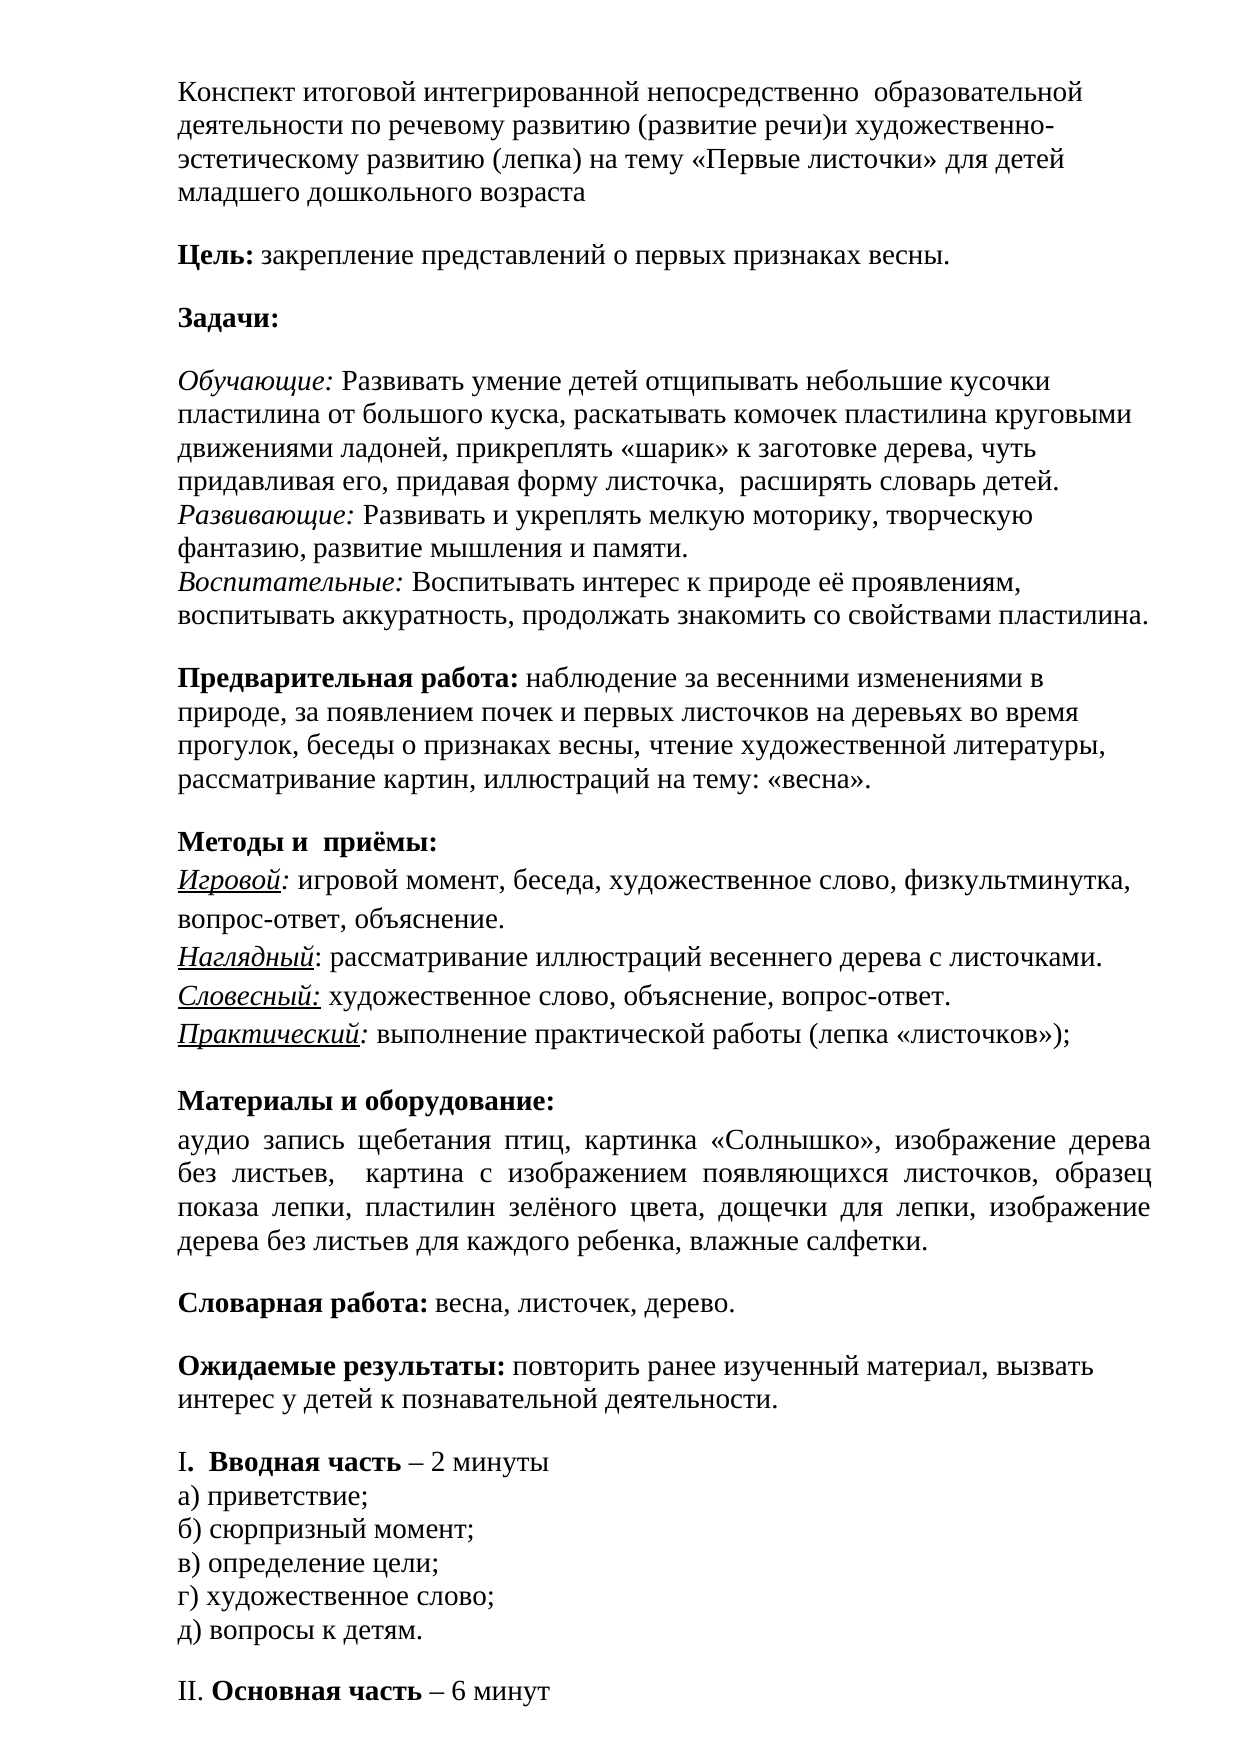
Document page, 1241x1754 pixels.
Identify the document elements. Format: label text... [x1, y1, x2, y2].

text Наглядный: рассматривание иллюстраций весеннего дерева с листочками. [177, 939, 1152, 973]
text Методы и приёмы: [177, 824, 1152, 857]
text Игровой: игровой момент, беседа, художественное слово, физкультминутка, вопрос-ответ, объяснение. [177, 862, 1152, 934]
list II. Основная часть – 6 минут [177, 1673, 1152, 1707]
text Практический: выполнение практической работы (лепка «листочков»); [177, 1016, 1152, 1050]
list в) определение цели; [177, 1545, 1152, 1578]
text Цель: закрепление представлений о первых признаках весны. [177, 237, 1152, 271]
text Материалы и оборудование: [177, 1083, 1152, 1117]
list а) приветствие; [177, 1478, 1152, 1511]
text Обучающие: Развивать умение детей отщипывать небольшие кусочки пластилина от большого куска, раскатывать комочек пластилина круговыми движениями ладоней, прикреплять «шарик» к заготовке дерева, чуть придавливая его, придавая форму листочка, расширять словарь детей. Развивающие: Развивать и укреплять мелкую моторику, творческую фантазию, развитие мышления и памяти. Воспитательные: Воспитывать интерес к природе её проявлениям, воспитывать аккуратность, продолжать знакомить со свойствами пластилина. [177, 363, 1152, 631]
list I. Вводная часть – 2 минуты [177, 1444, 1152, 1478]
text Словесный: художественное слово, объяснение, вопрос-ответ. [177, 978, 1152, 1011]
text Предварительная работа: наблюдение за весенними изменениями в природе, за появлением почек и первых листочков на деревьях во время прогулок, беседы о признаках весны, чтение художественной литературы, рассматривание картин, иллюстраций на тему: «весна». [177, 660, 1152, 794]
list г) художественное слово; [177, 1578, 1152, 1612]
text Словарная работа: весна, листочек, дерево. [177, 1285, 1152, 1319]
list д) вопросы к детям. [177, 1612, 1152, 1646]
list б) сюрпризный момент; [177, 1511, 1152, 1545]
text Задачи: [177, 300, 1152, 333]
text Ожидаемые результаты: повторить ранее изученный материал, вызвать интерес у детей к познавательной деятельности. [177, 1348, 1152, 1415]
text аудио запись щебетания птиц, картинка «Солнышко», изображение дерева без листьев, картина с изображением появляющихся листочков, образец показа лепки, пластилин зелёного цвета, дощечки для лепки, изображение дерева без листьев для каждого ребенка, влажные салфетки. [177, 1122, 1152, 1256]
text Конспект итоговой интегрированной непосредственно образовательной деятельности по речевому развитию (развитие речи)и художественно-эстетическому развитию (лепка) на тему «Первые листочки» для детей младшего дошкольного возраста [177, 74, 1152, 208]
